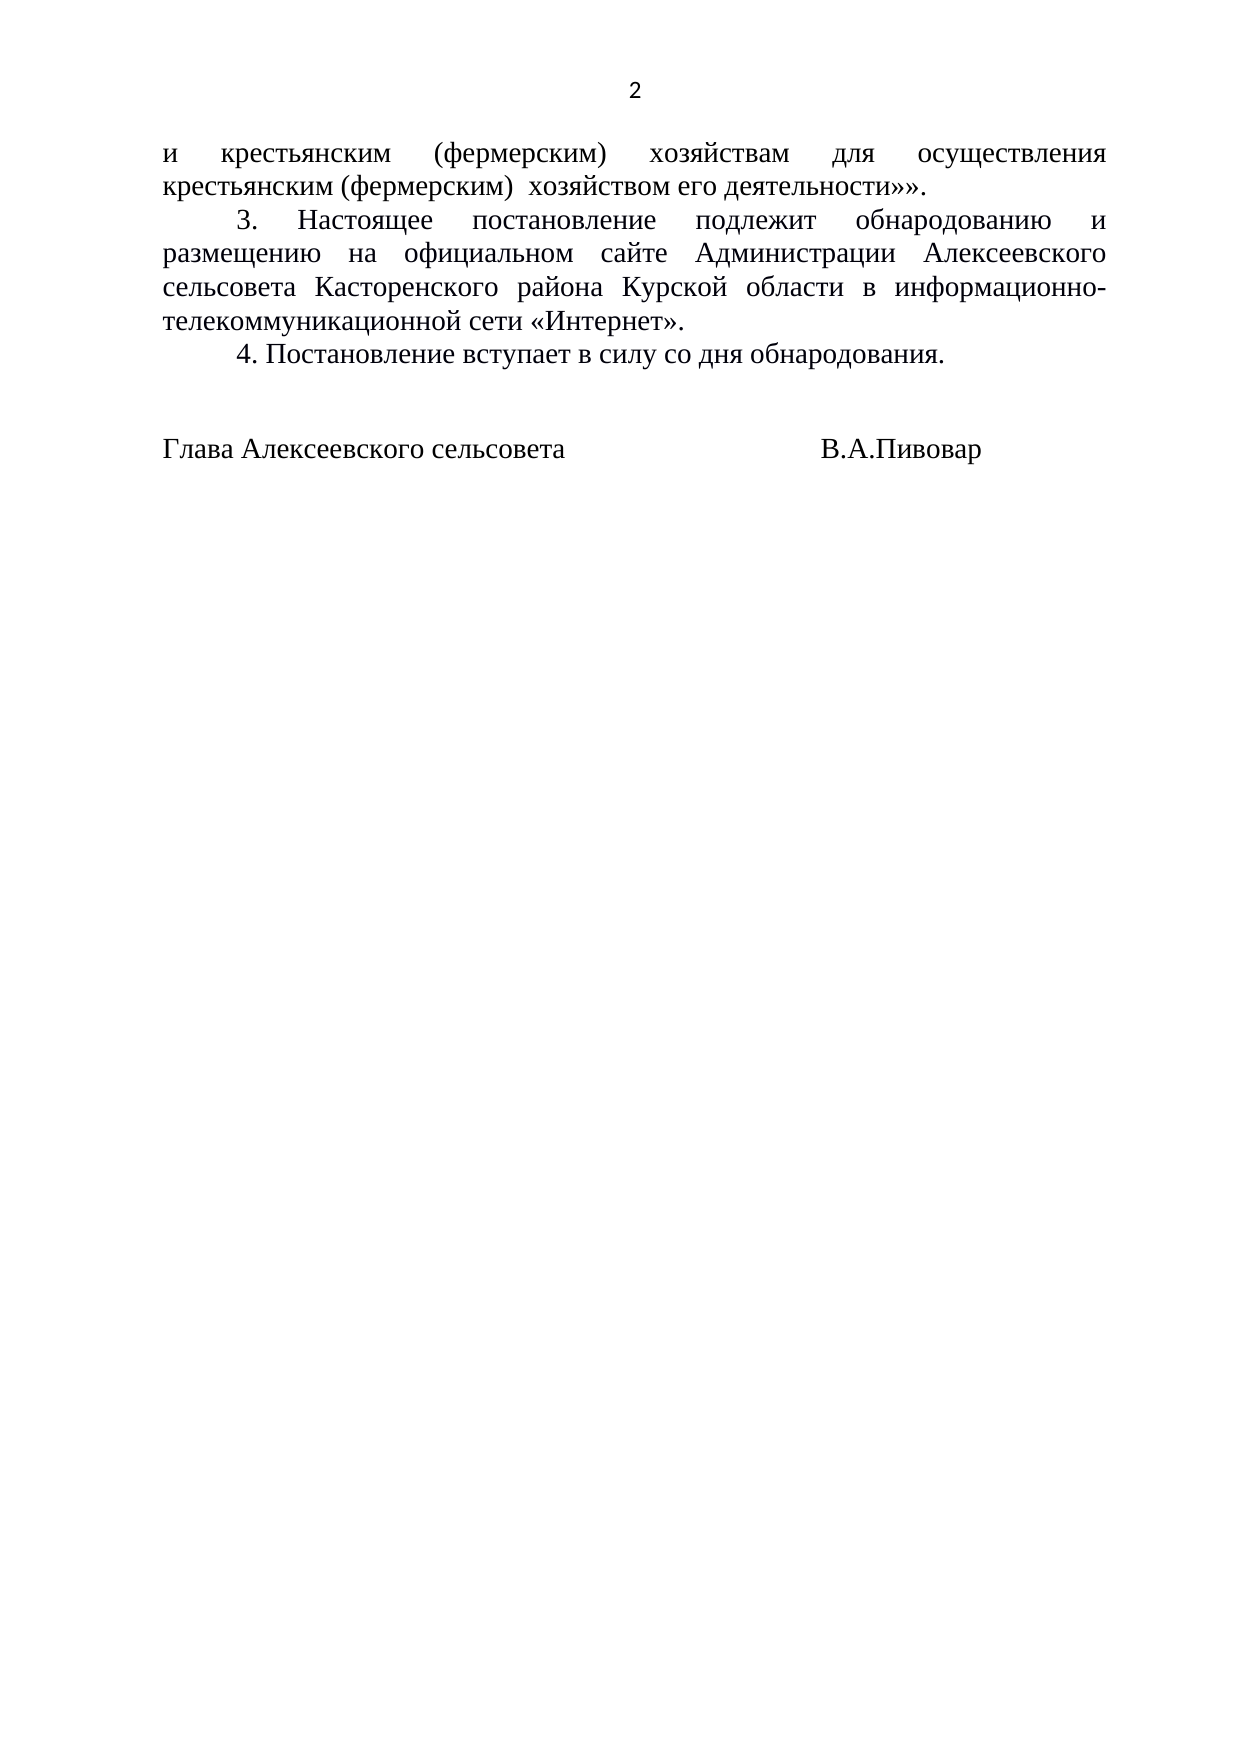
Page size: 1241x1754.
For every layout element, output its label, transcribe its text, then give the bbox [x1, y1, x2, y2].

text Глава Алексеевского сельсовета В.А.Пивовар [162, 431, 1107, 465]
text 4. Постановление вступает в силу со дня обнародования. [162, 336, 1107, 370]
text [162, 135, 1107, 202]
text 3. Настоящее постановление подлежит обнародованию и размещению на официальном сайте Администрации Алексеевского сельсовета Касторенского района Курской области в информационно-телекоммуникационной сети «Интернет». [162, 202, 1107, 336]
